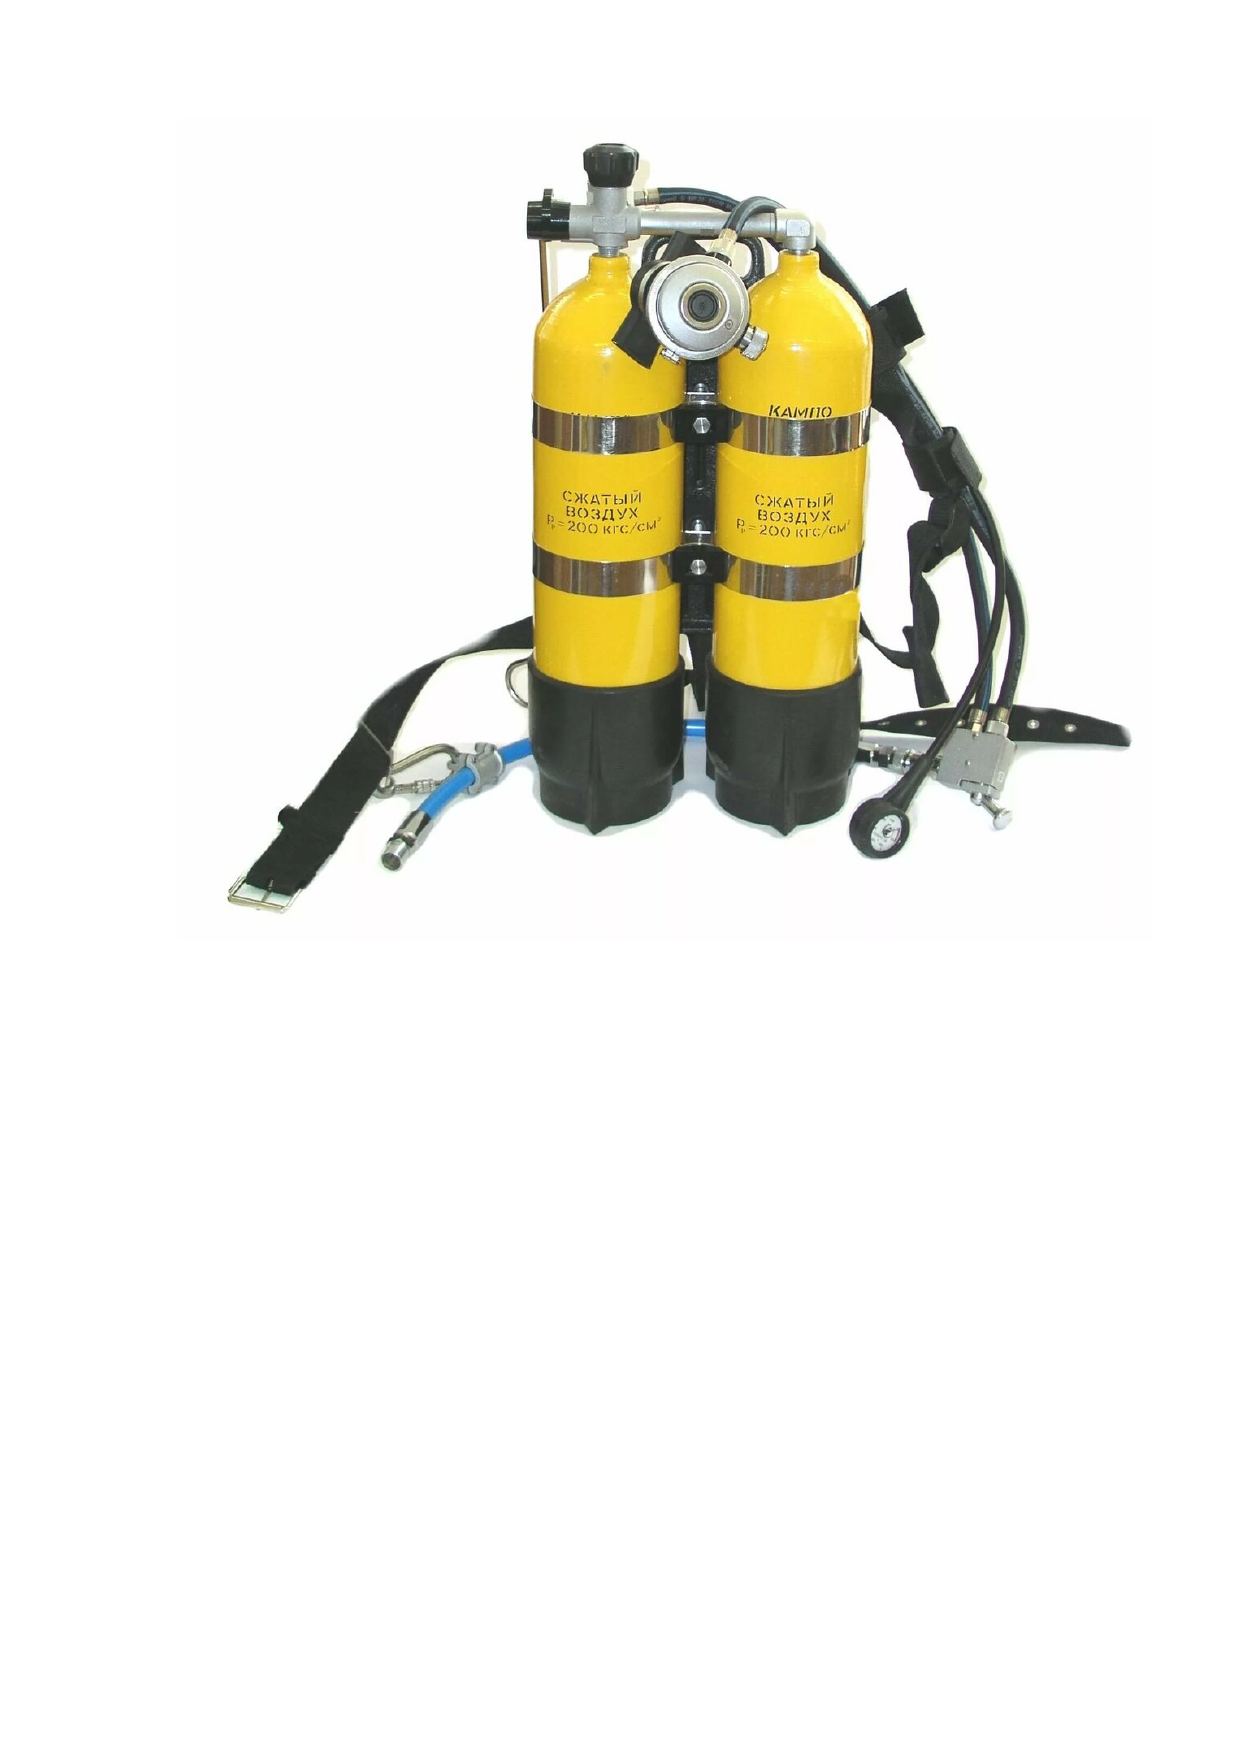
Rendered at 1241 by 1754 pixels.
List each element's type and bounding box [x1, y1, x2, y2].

picture [177, 118, 1152, 941]
